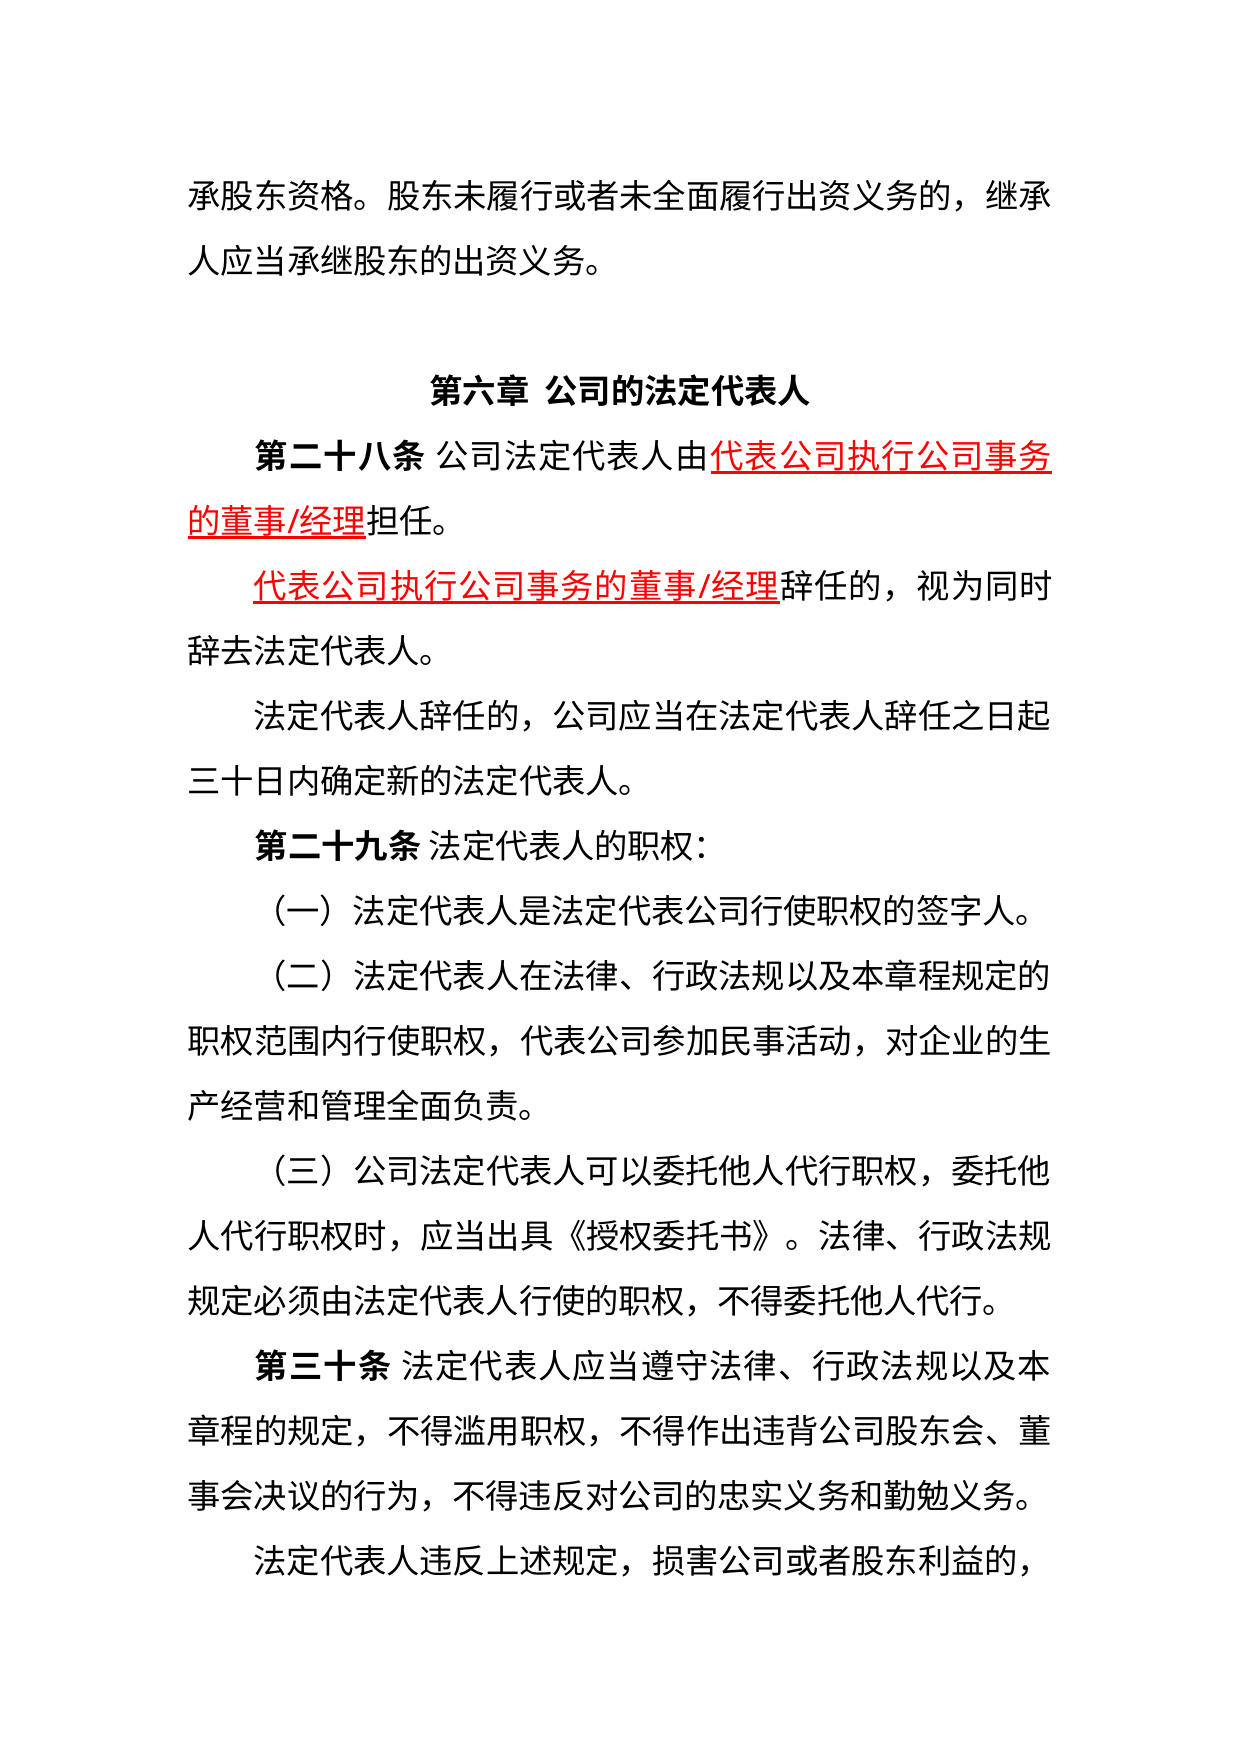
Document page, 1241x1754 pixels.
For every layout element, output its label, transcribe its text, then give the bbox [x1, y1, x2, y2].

text 第三十条 法定代表人应当遵守法律、行政法规以及本章程的规定，不得滥用职权，不得作出违背公司股东会、董事会决议的行为，不得违反对公司的忠实义务和勤勉义务。 [187, 1332, 1053, 1527]
text 第六章 公司的法定代表人 [187, 357, 1053, 422]
text 第二十九条 法定代表人的职权： [187, 812, 1053, 877]
text （三）公司法定代表人可以委托他人代行职权，委托他人代行职权时，应当出具《授权委托书》。法律、行政法规规定必须由法定代表人行使的职权，不得委托他人代行。 [187, 1137, 1053, 1332]
text （二）法定代表人在法律、行政法规以及本章程规定的职权范围内行使职权，代表公司参加民事活动，对企业的生产经营和管理全面负责。 [187, 942, 1053, 1137]
text 法定代表人辞任的，公司应当在法定代表人辞任之日起三十日内确定新的法定代表人。 [187, 682, 1053, 812]
text （一）法定代表人是法定代表公司行使职权的签字人。 [187, 877, 1053, 942]
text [187, 1527, 1053, 1592]
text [187, 162, 1053, 292]
text 代表公司执行公司事务的董事/经理辞任的，视为同时辞去法定代表人。 [187, 552, 1053, 682]
text 第二十八条 公司法定代表人由代表公司执行公司事务的董事/经理担任。 [187, 422, 1053, 552]
